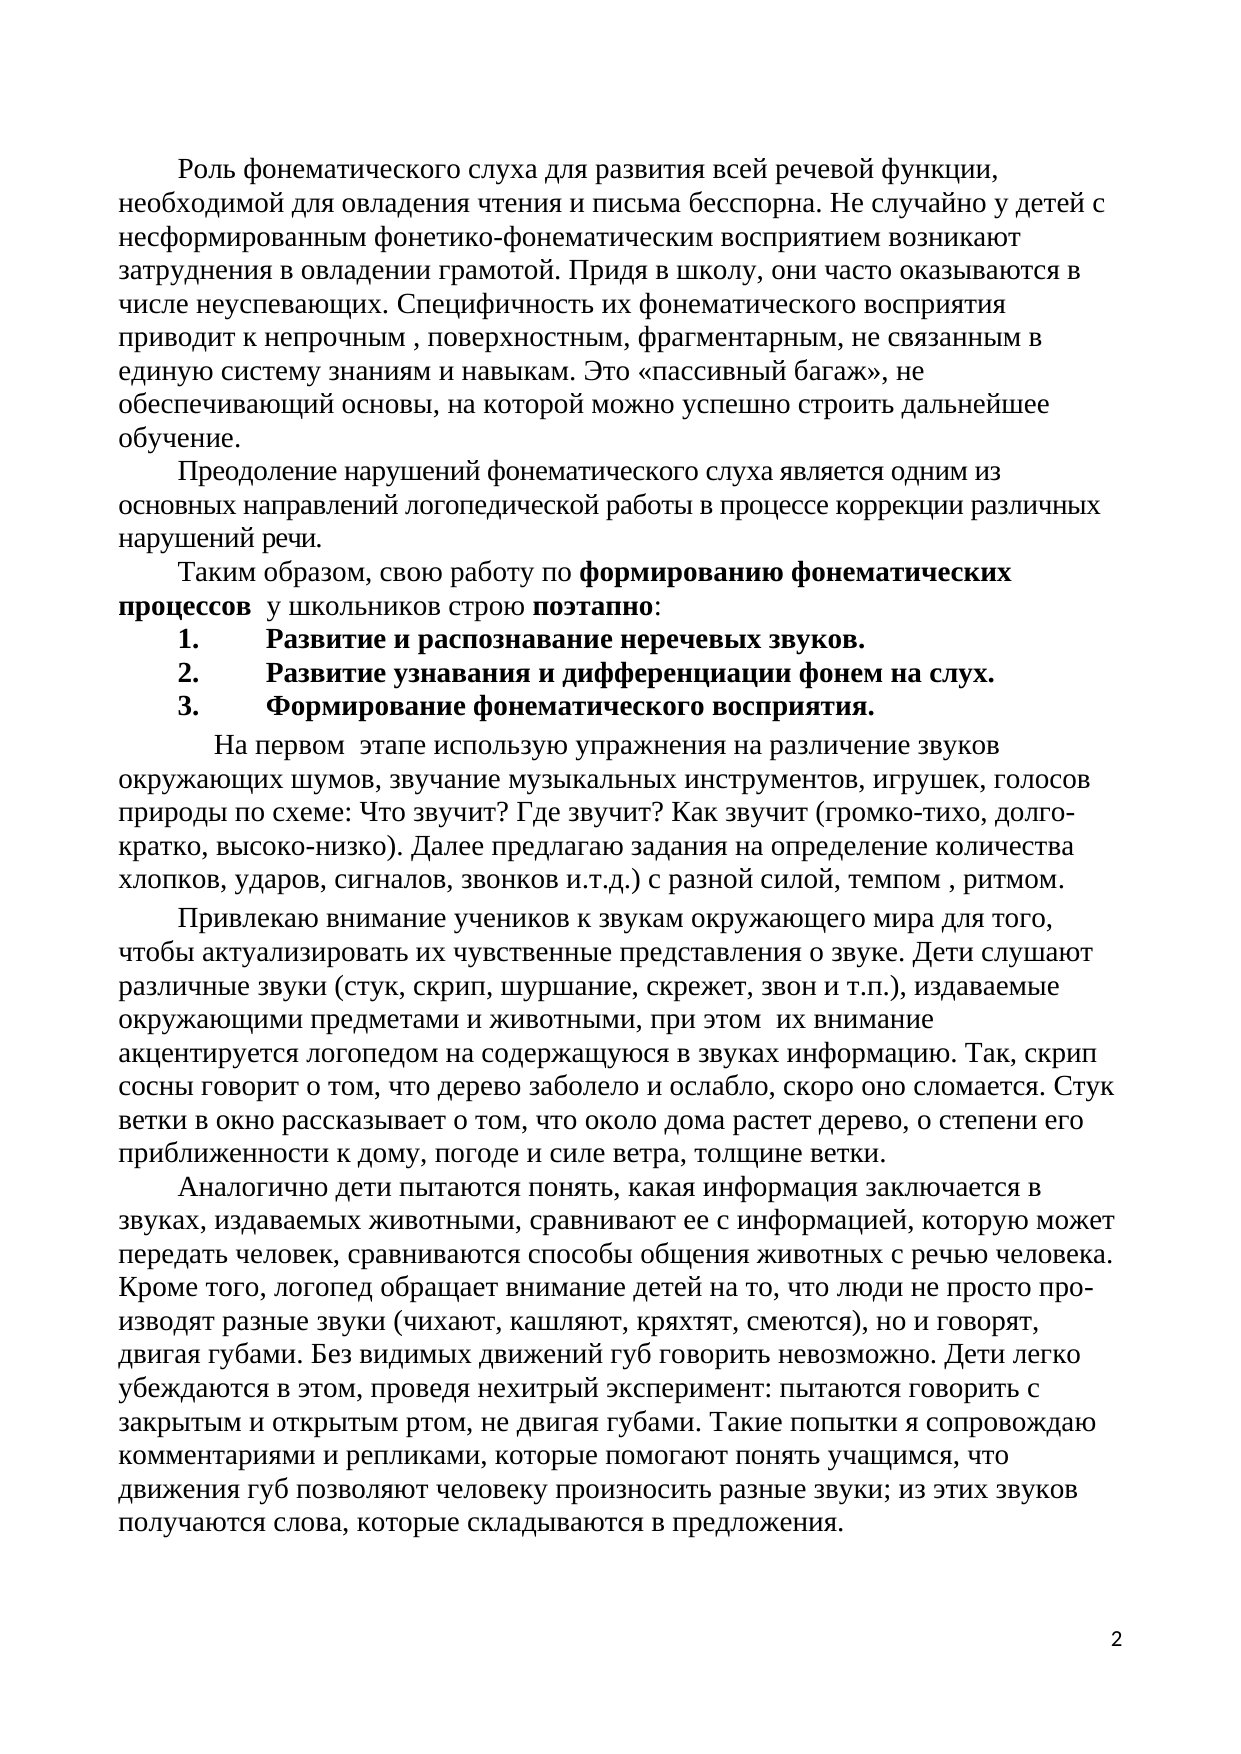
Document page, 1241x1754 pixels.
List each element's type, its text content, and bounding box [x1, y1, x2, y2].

text Аналогично дети пытаются понять, какая информация заключается в звуках, издаваемых животными, сравнивают ее с информацией, которую может передать человек, сравниваются способы общения животных с речью человека. Кроме того, логопед обращает внимание детей на то, что люди не просто производят разные звуки (чихают, кашляют, кряхтят, смеются), но и говорят, двигая губами. Без видимых движений губ говорить невозможно. Дети легко убеждаются в этом, проведя нехитрый эксперимент: пытаются говорить с закрытым и открытым ртом, не двигая губами. Такие попытки я сопровождаю комментариями и репликами, которые помогают понять учащимся, что движения губ позволяют человеку произносить разные звуки; из этих звуков получаются слова, которые складываются в предложения. [118, 1169, 1122, 1538]
list Формирование фонематического восприятия. [118, 688, 1122, 722]
text Преодоление нарушений фонематического слуха является одним из основных направлений логопедической работы в процессе коррекции различных нарушений речи. [118, 453, 1122, 554]
list Таким образом, свою работу по формированию фонематических процессов у школьников строю поэтапно: [118, 554, 1122, 621]
list Развитие узнавания и дифференциации фонем на слух. [118, 655, 1122, 688]
list Развитие и распознавание неречевых звуков. [118, 621, 1122, 655]
text Привлекаю внимание учеников к звукам окружающего мира для того, чтобы актуализировать их чувственные представления о звуке. Дети слушают различные звуки (стук, скрип, шуршание, скрежет, звон и т.п.), издаваемые окружающими предметами и животными, при этом их внимание акцентируется логопедом на содержащуюся в звуках информацию. Так, скрип сосны говорит о том, что дерево заболело и ослабло, скоро оно сломается. Стук ветки в окно рассказывает о том, что около дома растет дерево, о степени его приближенности к дому, погоде и силе ветра, толщине ветки. [118, 901, 1122, 1169]
text Роль фонематического слуха для развития всей речевой функции, необходимой для овладения чтения и письма бесспорна. Не случайно у детей с несформированным фонетико-фонематическим восприятием возникают затруднения в овладении грамотой. Придя в школу, они часто оказываются в числе неуспевающих. Специфичность их фонематического восприятия приводит к непрочным , поверхностным, фрагментарным, не связанным в единую систему знаниям и навыкам. Это «пассивный багаж», не обеспечивающий основы, на которой можно успешно строить дальнейшее обучение. [118, 152, 1122, 453]
text На первом этапе использую упражнения на различение звуков окружающих шумов, звучание музыкальных инструментов, игрушек, голосов природы по схеме: Что звучит? Где звучит? Как звучит (громко-тихо, долго-кратко, высоко-низко). Далее предлагаю задания на определение количества хлопков, ударов, сигналов, звонков и.т.д.) с разной силой, темпом , ритмом. [118, 727, 1122, 895]
